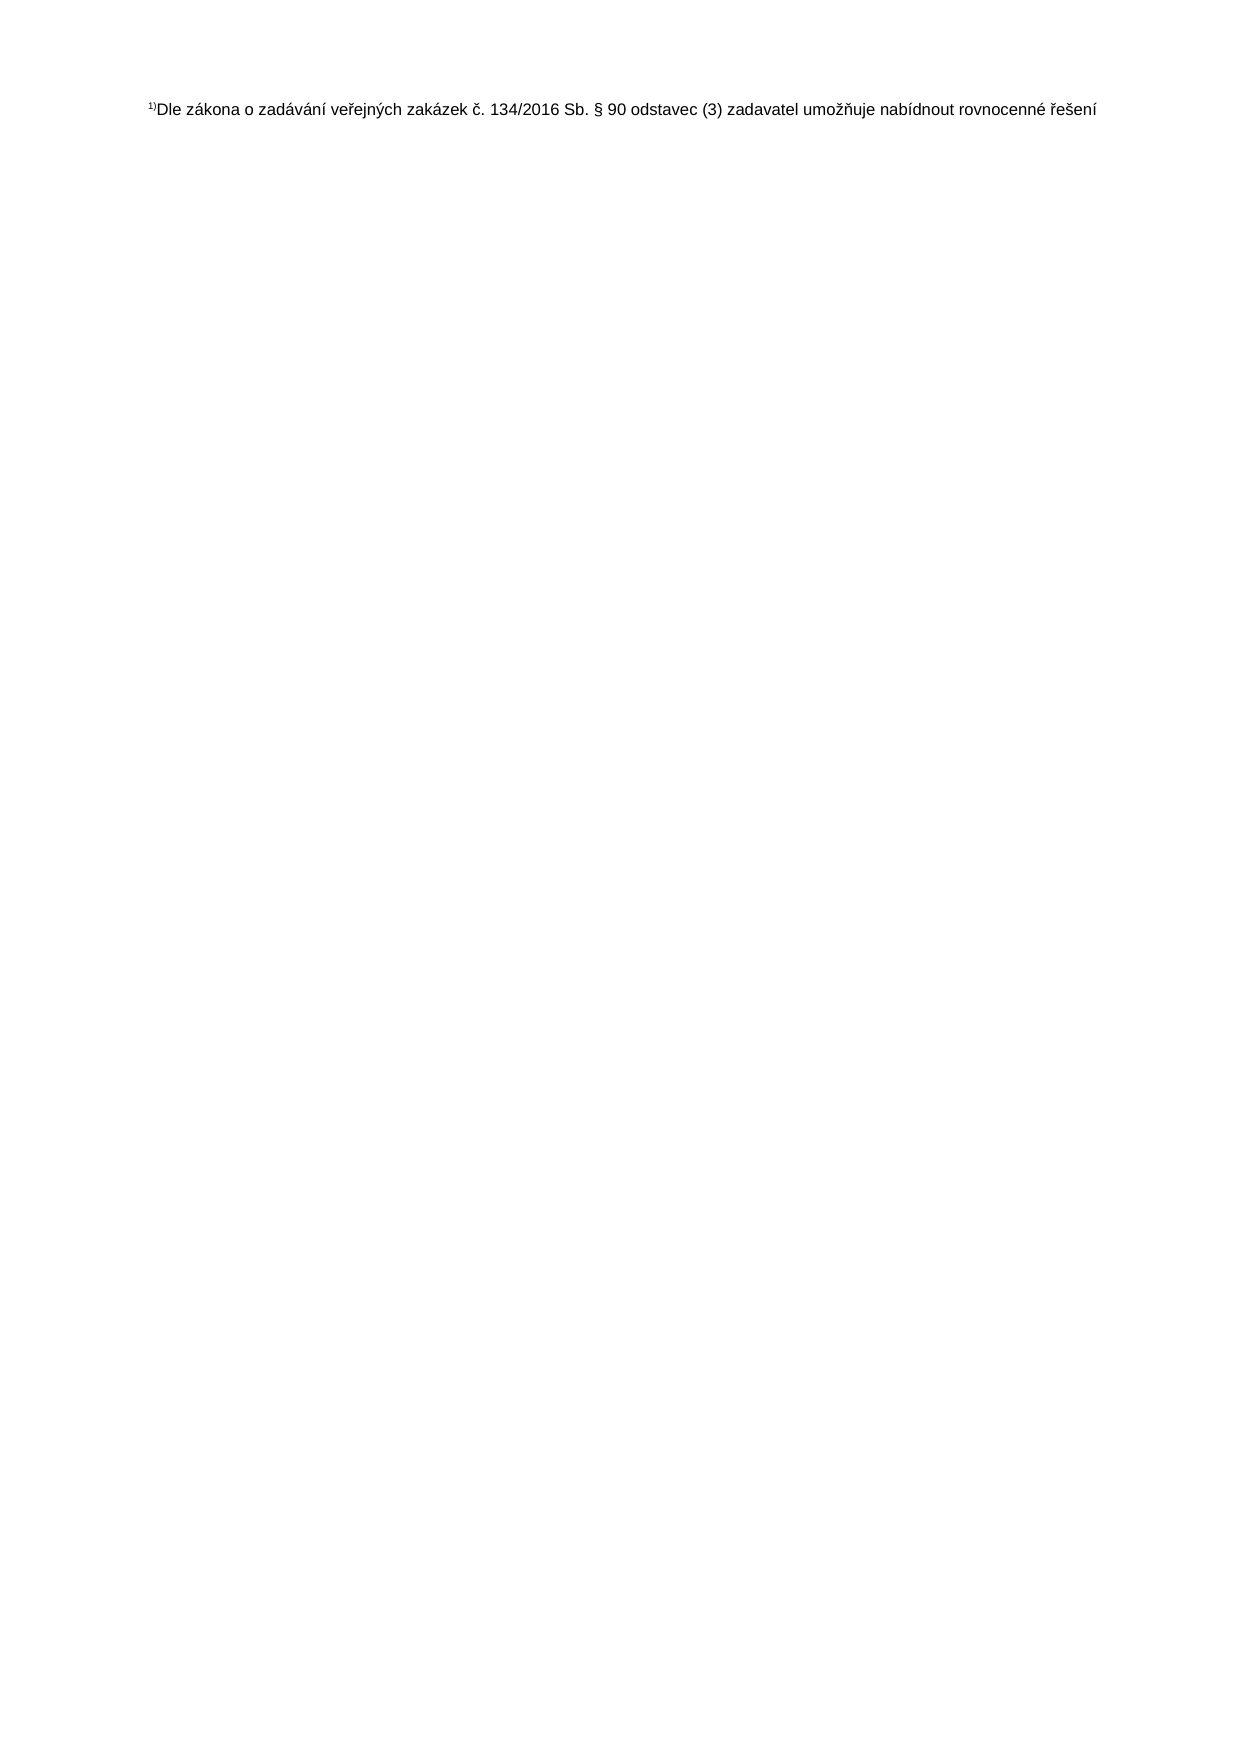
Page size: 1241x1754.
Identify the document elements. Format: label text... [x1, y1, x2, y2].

text 1)Dle zákona o zadávání veřejných zakázek č. 134/2016 Sb. § 90 odstavec (3) zadavatel umožňuje nabídnout rovnocenné řešení [148, 100, 1182, 119]
